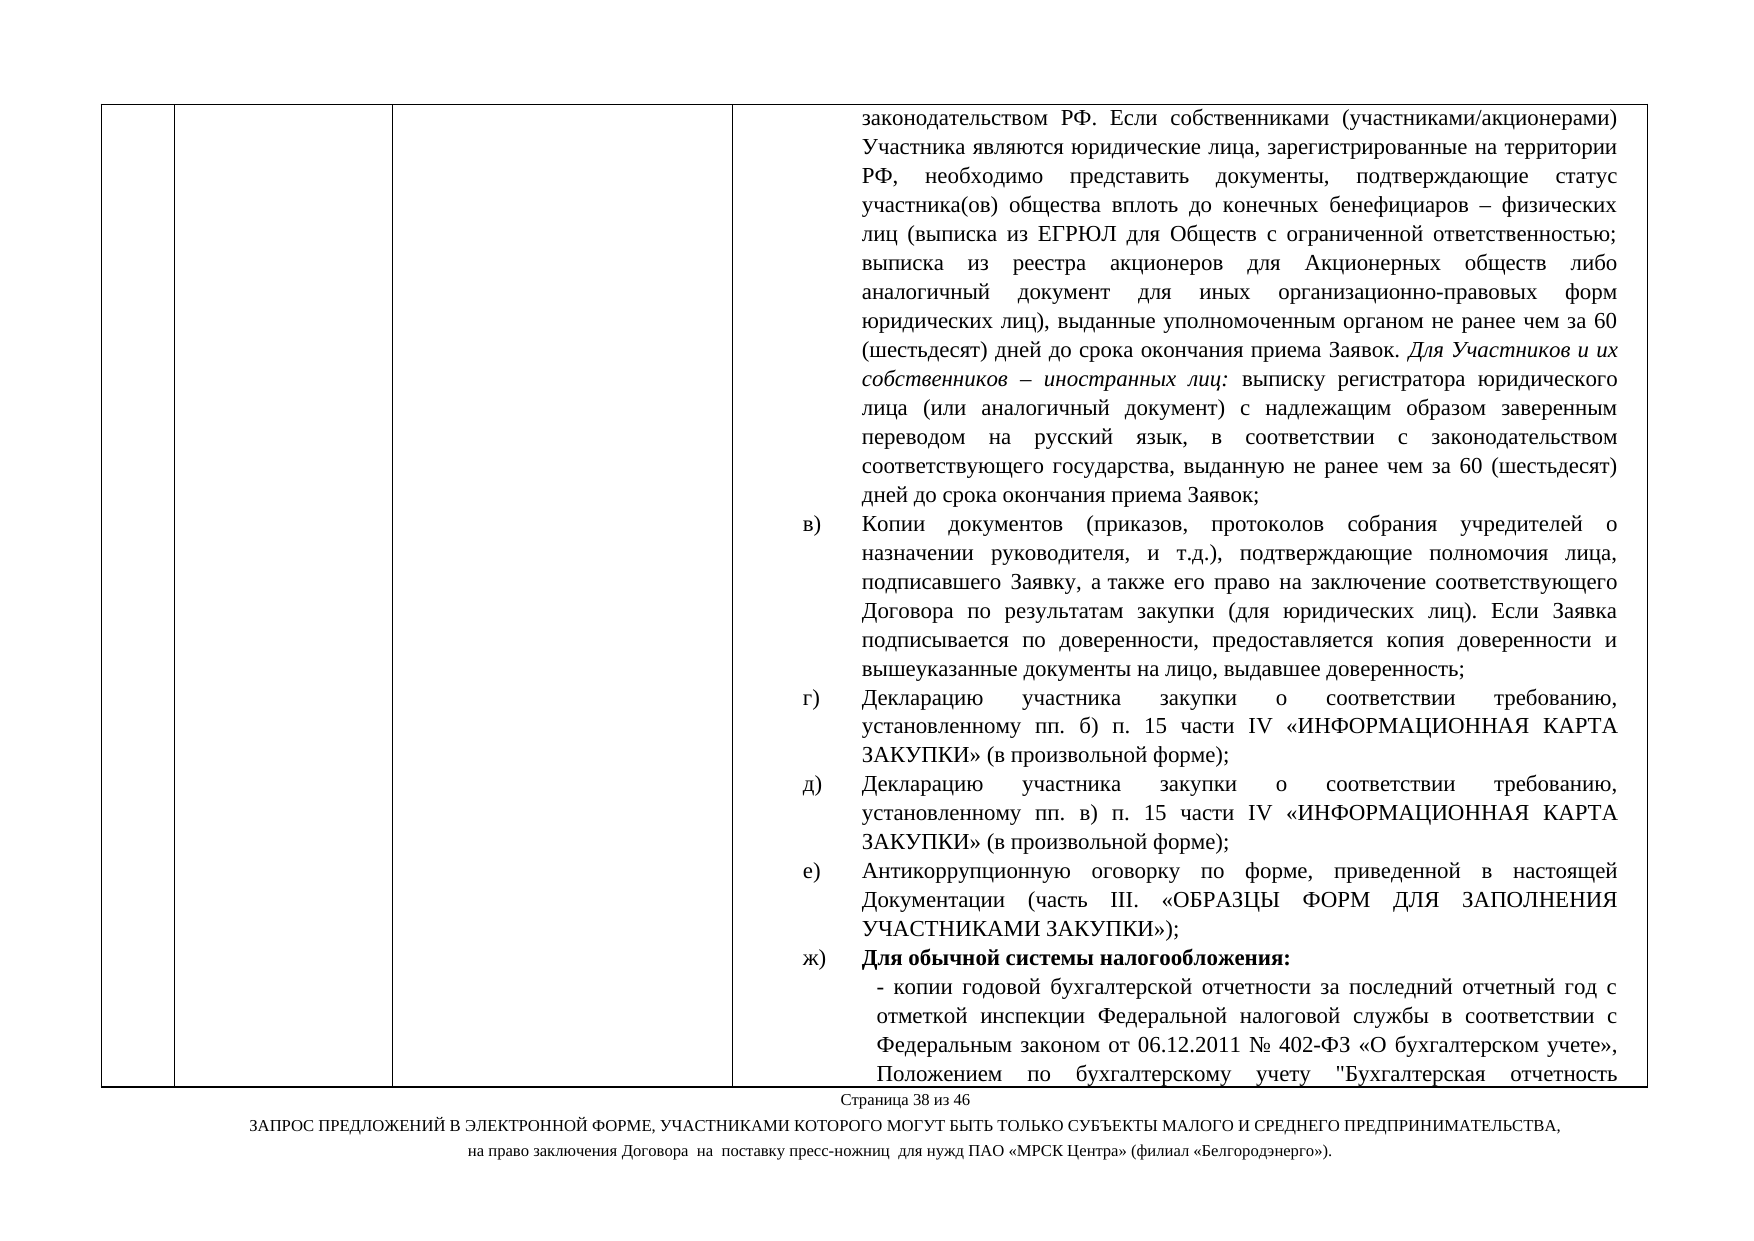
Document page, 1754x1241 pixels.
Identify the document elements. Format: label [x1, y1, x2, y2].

table_cell [733, 105, 1647, 1086]
table_cell [102, 105, 174, 1086]
table_cell [175, 105, 392, 1086]
table_cell [393, 105, 732, 1086]
